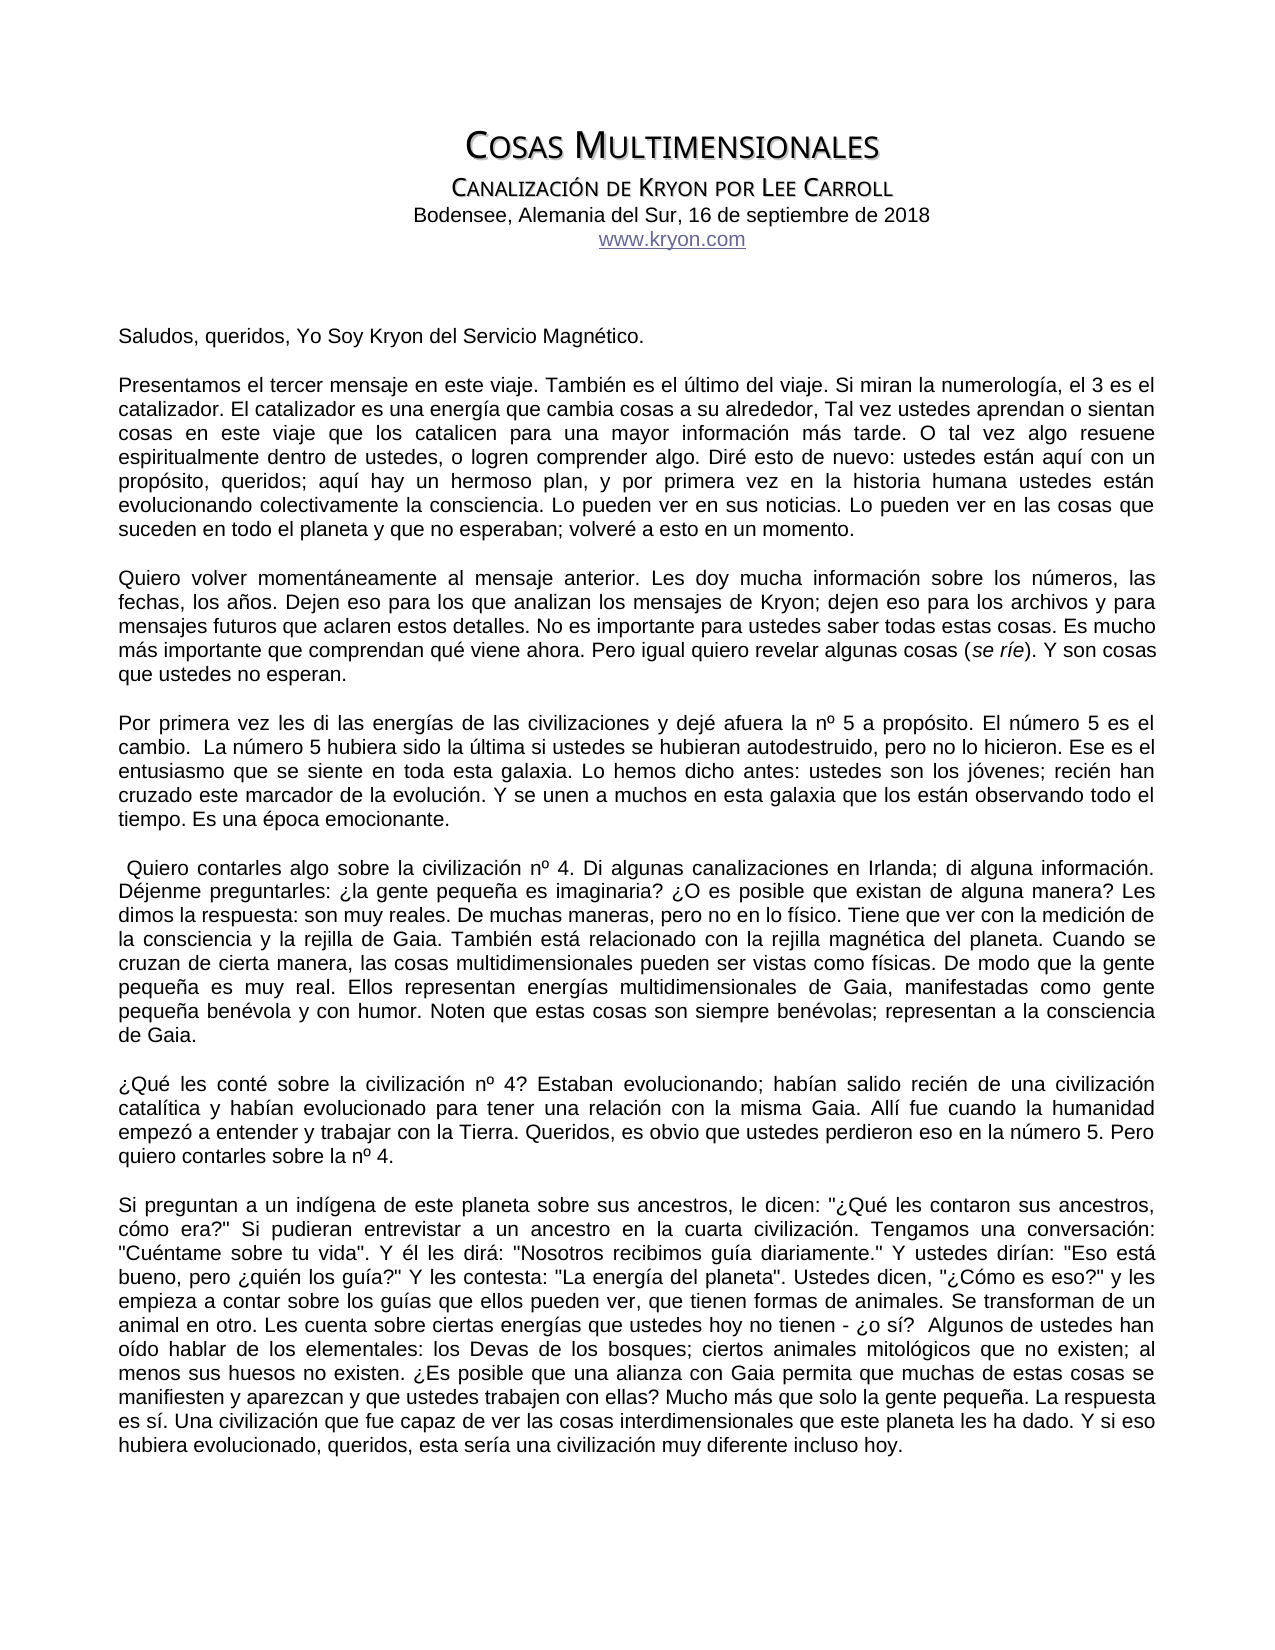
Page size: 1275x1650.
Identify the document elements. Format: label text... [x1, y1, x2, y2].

text ¿Qué les conté sobre la civilización nº 4? Estaban evolucionando; habían salido recién de una civilización catalítica y habían evolucionado para tener una relación con la misma Gaia. Allí fue cuando la humanidad empezó a entender y trabajar con la Tierra. Queridos, es obvio que ustedes perdieron eso en la número 5. Pero quiero contarles sobre la nº 4. [118, 1072, 1157, 1168]
text Presentamos el tercer mensaje en este viaje. También es el último del viaje. Si miran la numerología, el 3 es el catalizador. El catalizador es una energía que cambia cosas a su alrededor, Tal vez ustedes aprendan o sientan cosas en este viaje que los catalicen para una mayor información más tarde. O tal vez algo resuene espiritualmente dentro de ustedes, o logren comprender algo. Diré esto de nuevo: ustedes están aquí con un propósito, queridos; aquí hay un hermoso plan, y por primera vez en la historia humana ustedes están evolucionando colectivamente la consciencia. Lo pueden ver en sus noticias. Lo pueden ver en las cosas que suceden en todo el planeta y que no esperaban; volveré a esto en un momento. [118, 373, 1157, 541]
text Saludos, queridos, Yo Soy Kryon del Servicio Magnético. [118, 324, 1226, 348]
text Bodensee, Alemania del Sur, 16 de septiembre de 2018 www.kryon.com [118, 203, 1226, 251]
text Por primera vez les di las energías de las civilizaciones y dejé afuera la nº propósito. El número 5 es el cambio. La número 5 hubiera sido la última si ustedes se hubieran autodestruido, pero no lo hicieron. Ese es el entusiasmo que se siente en toda esta galaxia. Lo hemos dicho antes: ustedes son los jóvenes; recién han cruzado este marcador de la evolución. Y se unen a muchos en esta galaxia que los están observando todo el tiempo. Es una época emocionante. [118, 711, 1157, 830]
text Quiero contarles algo sobre la civilización nº 4. Di algunas canalizaciones en Irlanda; di alguna información. Déjenme preguntarles: ¿la gente pequeña es imaginaria? ¿O es posible que existan de alguna manera? Les dimos la respuesta: son muy reales. De muchas maneras, pero no en lo físico. Tiene que ver con la medición de la consciencia y la rejilla de Gaia. También está relacionado con la rejilla magnética del planeta. Cuando se cruzan de cierta manera, las cosas multidimensionales pueden ser vistas como físicas. De modo que la gente pequeña es muy real. Ellos representan energías multidimensionales de Gaia, manifestadas como gente pequeña benévola y con humor. Noten que estas cosas son siempre benévolas; representan a la consciencia de Gaia. [118, 855, 1157, 1047]
text Cosas Multimensionales Canalización de Kryon por Lee Carroll [118, 118, 1226, 203]
text Si preguntan a un indígena de este planeta sobre sus ancestros, le dicen: "¿Qué les contaron sus ancestros, cómo era?" Si pudieran entrevistar a un ancestro en la cuarta civilización. Tengamos una conversación: "Cuéntame sobre tu vida". Y él les dirá: "Nosotros recibimos guía diariamente." Y ustedes dirían: "Eso está bueno, pero ¿quién los guía?" Y les contesta: "La energía del planeta". Ustedes dicen, "¿Cómo es eso?" y les empieza a contar sobre los guías que ellos pueden ver, que tienen formas de animales. Se transforman de un animal en otro. Les cuenta sobre ciertas energías que ustedes hoy no tienen - ¿o sí? Algunos de ustedes han oído hablar de los elementales: los Devas de los bosques; ciertos animales mitológicos que no existen; al menos sus huesos no existen. ¿Es posible que una alianza con Gaia permita que muchas de estas cosas se manifiesten y aparezcan y que ustedes trabajen con ellas? Mucho más que solo la gente pequeña. La respuesta es sí. Una civilización que fue capaz de ver las cosas interdimensionales que este planeta les ha dado. Y si eso hubiera evolucionado, queridos, esta sería una civilización muy diferente incluso hoy. [118, 1193, 1157, 1456]
text Quiero volver momentáneamente al mensaje anterior. Les doy mucha información sobre los números, las fechas, los años. Dejen eso para los que analizan los mensajes de Kryon; dejen eso para los archivos y para mensajes futuros que aclaren estos detalles. No es importante para ustedes saber todas estas cosas. Es mucho más importante que comprendan qué viene ahora. Pero igual quiero revelar algunas cosas (se ríe). Y son cosas que ustedes no esperan. [118, 566, 1157, 686]
